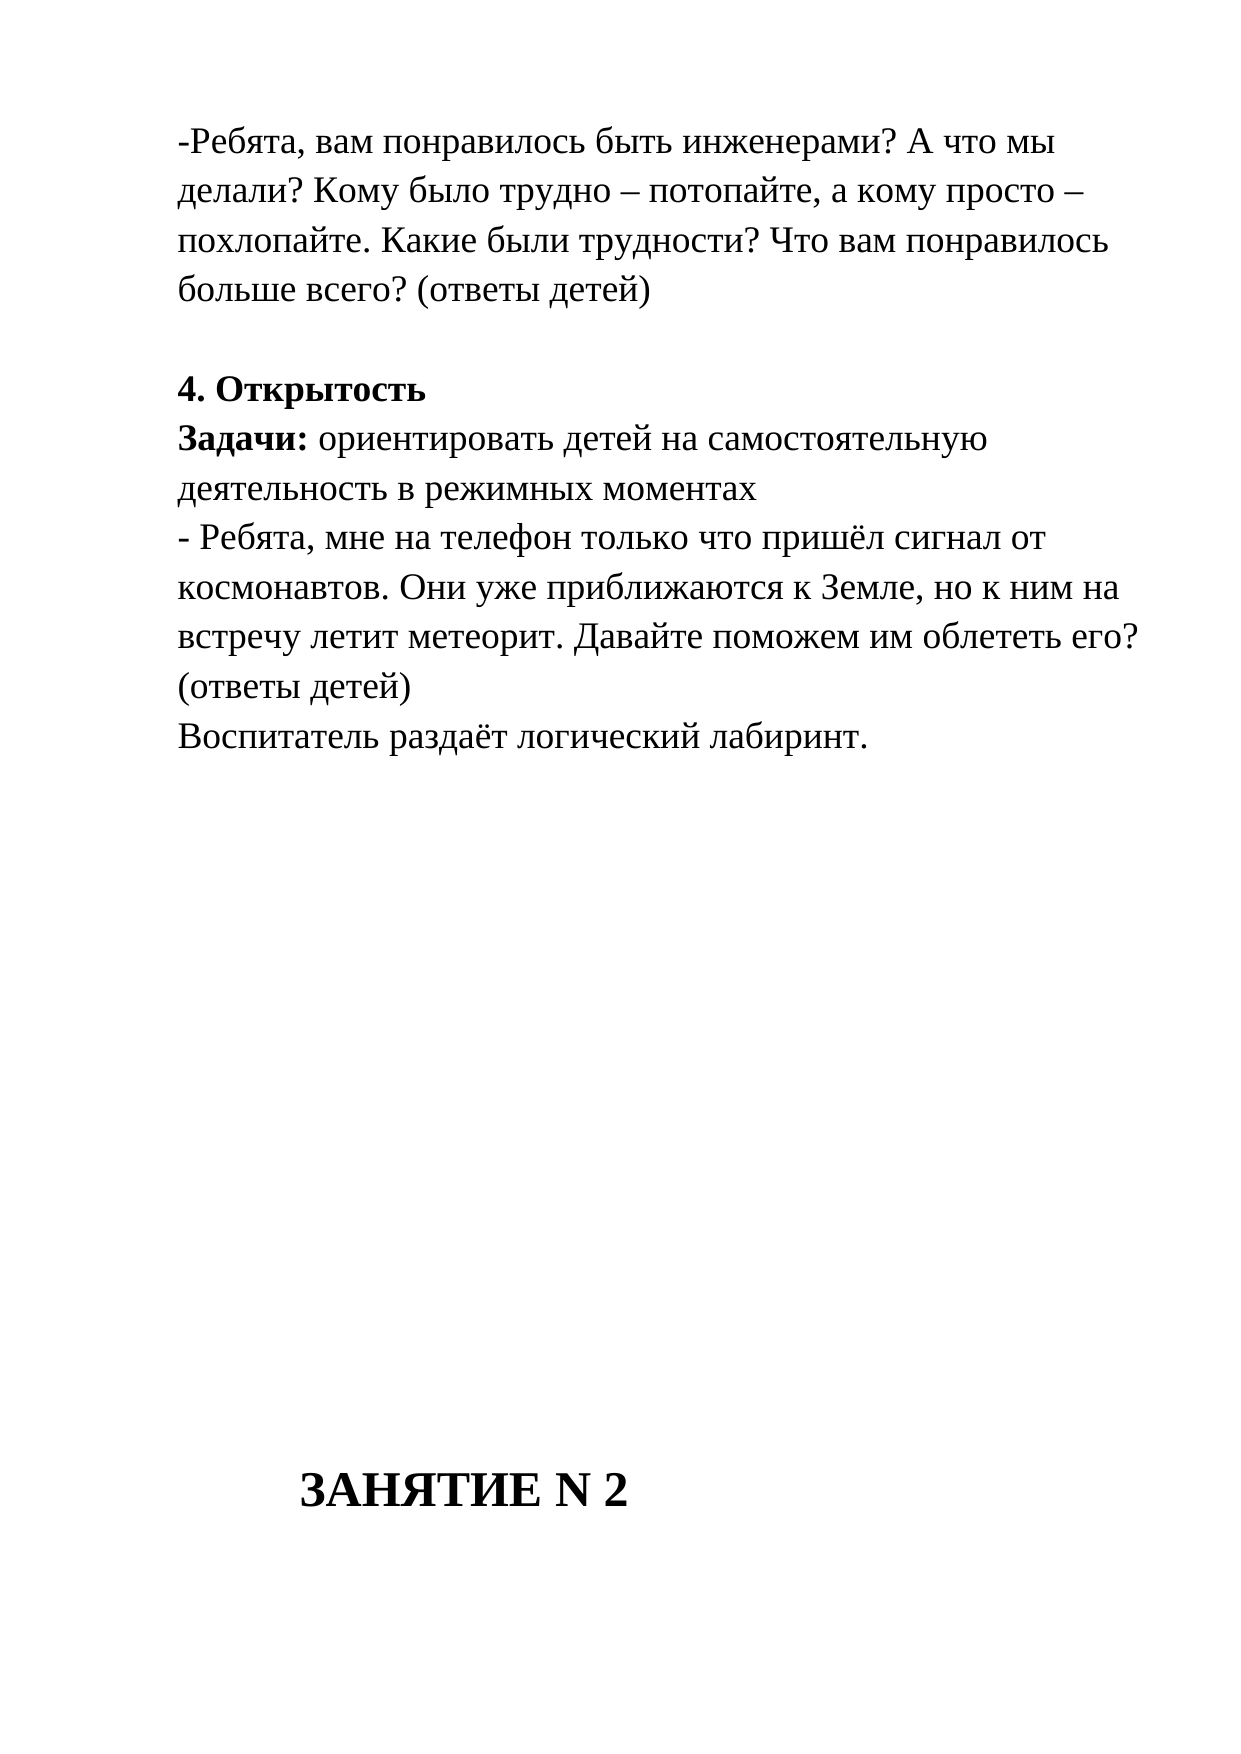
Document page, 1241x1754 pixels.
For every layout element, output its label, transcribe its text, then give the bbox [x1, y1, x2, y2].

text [177, 118, 1152, 1284]
text ЗАНЯТИЕ N 2 [177, 1309, 1152, 1518]
